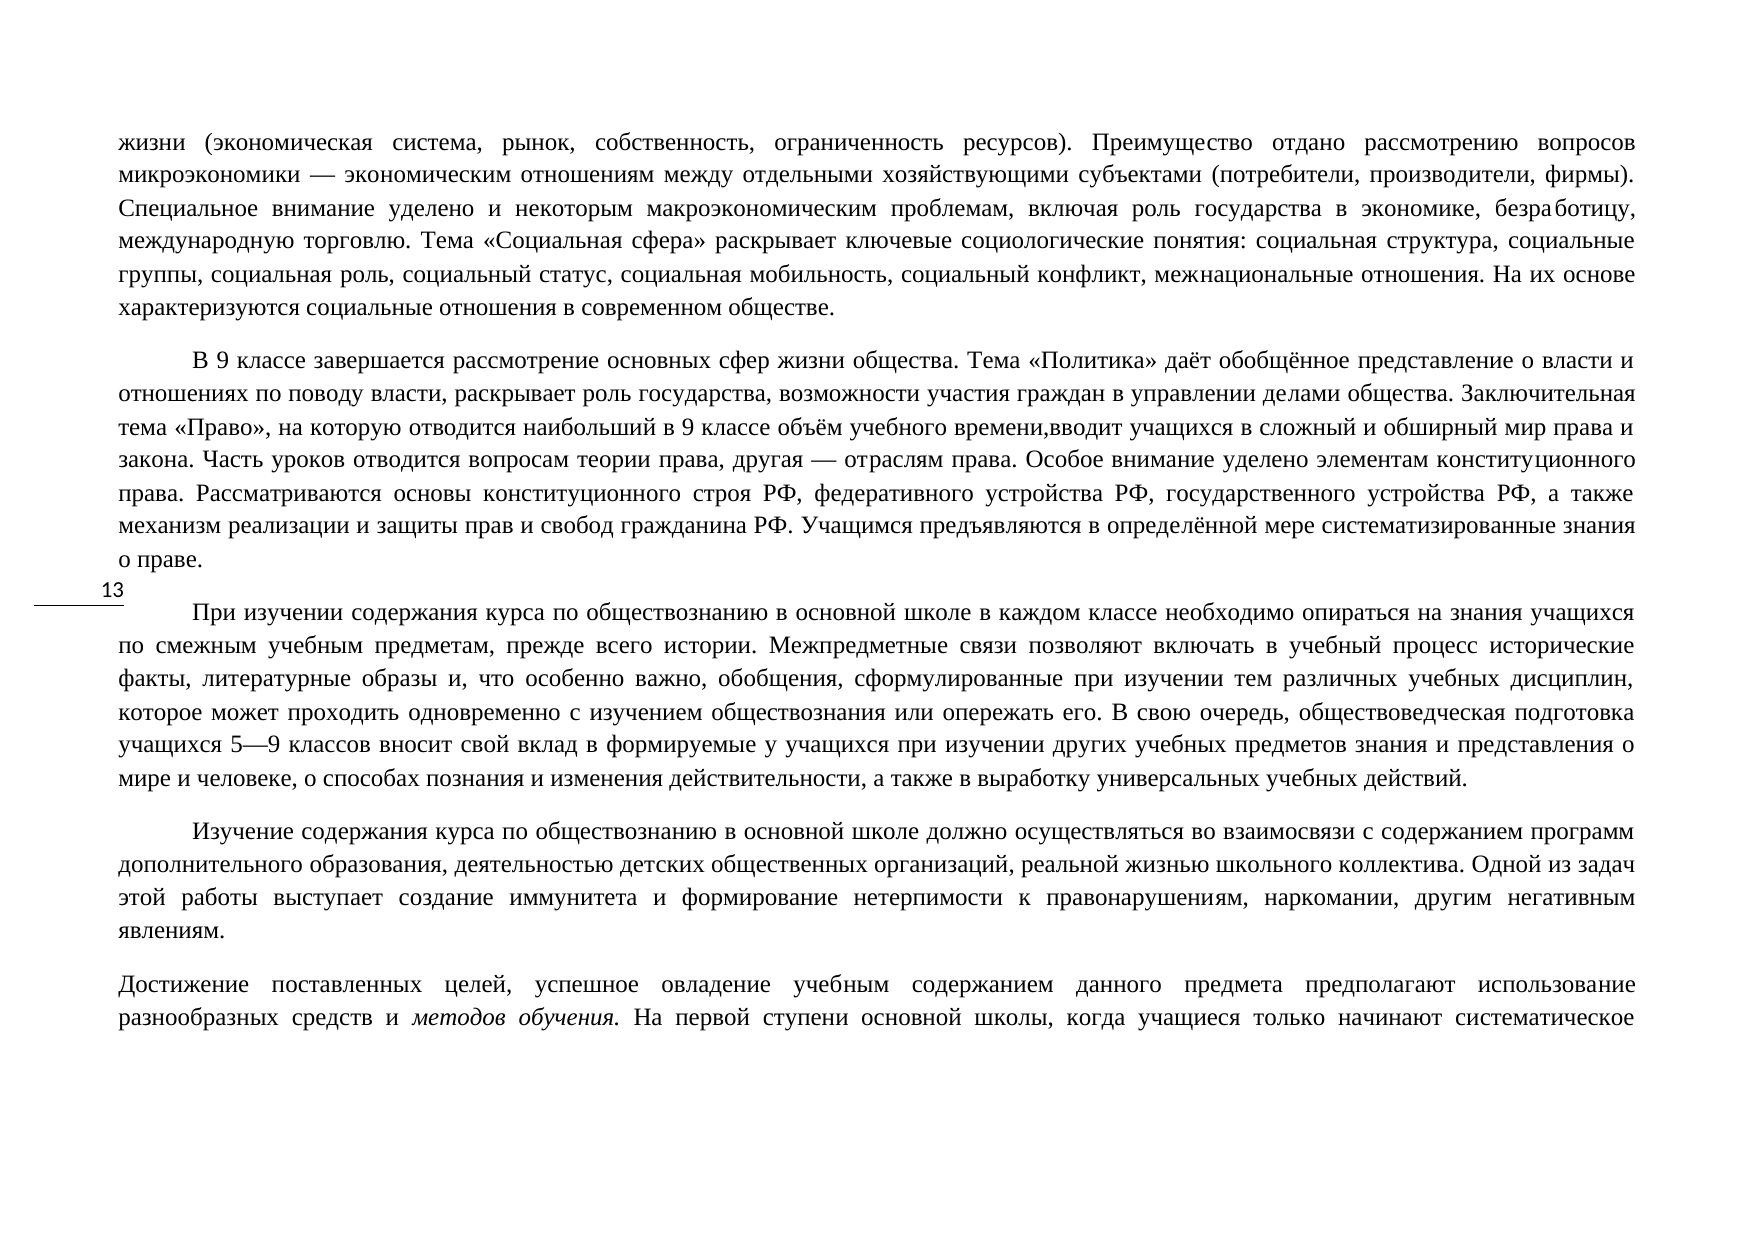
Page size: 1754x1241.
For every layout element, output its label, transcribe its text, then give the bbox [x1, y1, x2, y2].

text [118, 127, 1636, 320]
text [118, 969, 1636, 1031]
text Изучение содержания курса по обществознанию в основной школе должно осуществляться во взаимосвязи с содержанием программ дополнительного образования, деятельностью детских общественных организаций, реальной жизнью школьного коллектива. Одной из задач этой работы выступает создание иммунитета и формирование нетерпимости к правонарушениям, наркомании, другим негативным явлениям. [118, 816, 1636, 944]
text В 9 классе завершается рассмотрение основных сфер жизни общества. Тема «Политика» даёт обобщённое представление о власти и отношениях по поводу власти, раскрывает роль государства, возможности участия граждан в управлении делами общества. Заключительная тема «Право», на которую отводится наибольший в 9 классе объём учебного времени,вводит учащихся в сложный и обширный мир права и закона. Часть уроков отводится вопросам теории права, другая — отраслям права. Особое внимание уделено элементам конституционного права. Рассматриваются основы конституционного строя РФ, федеративного устройства РФ, государственного устройства РФ, а также механизм реализации и защиты прав и свобод гражданина РФ. Учащимся предъявляются в определённой мере систематизированные знания о праве. [118, 346, 1636, 572]
text При изучении содержания курса по обществознанию в основной школе в каждом классе необходимо опираться на знания учащихся по смежным учебным предметам, прежде всего истории. Межпредметные связи позволяют включать в учебный процесс исторические факты, литературные образы и, что особенно важно, обобщения, сформулированные при изучении тем различных учебных дисциплин, которое может проходить одновременно с изучением обществознания или опережать его. В свою очередь, обществоведческая подготовка учащихся 5—9 классов вносит свой вклад в формируемые у учащихся при изучении других учебных предметов знания и представления о мире и человеке, о способах познания и изменения действительности, а также в выработку универсальных учебных действий. [118, 597, 1636, 791]
